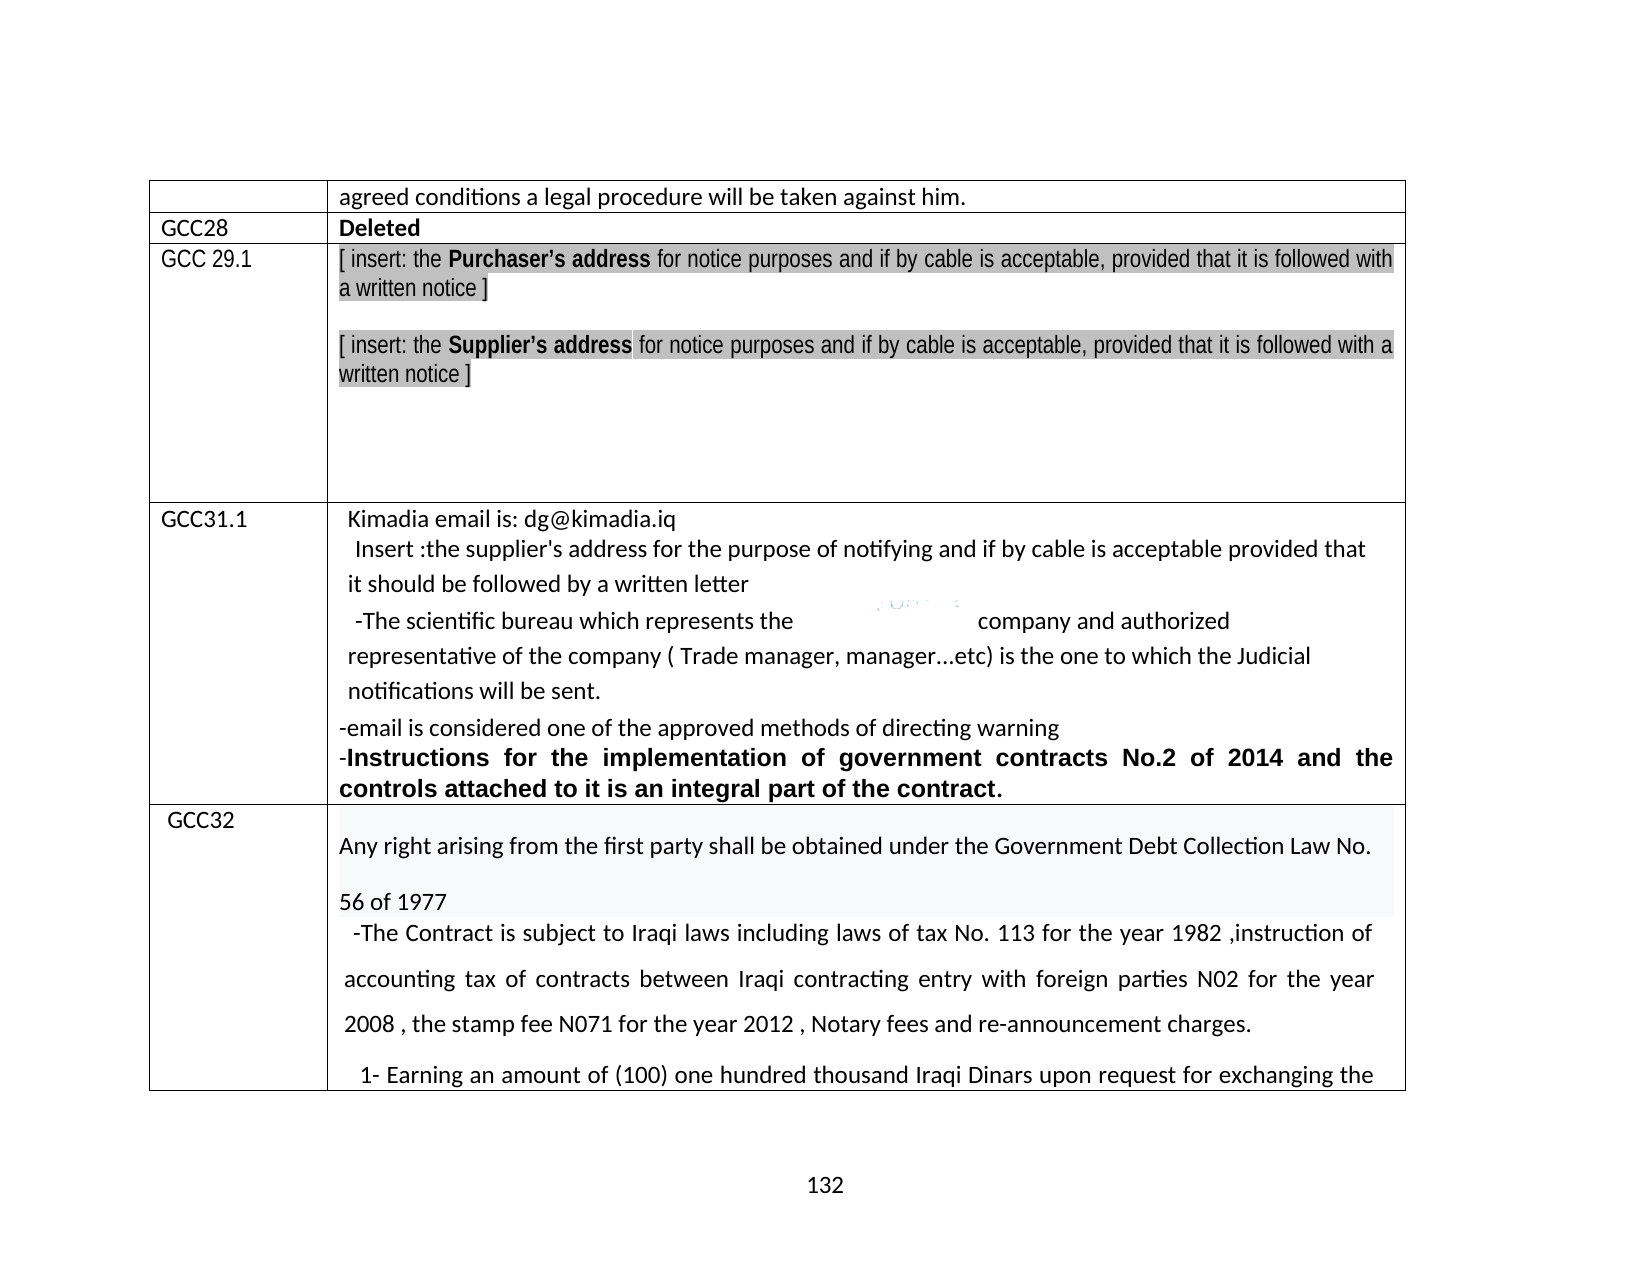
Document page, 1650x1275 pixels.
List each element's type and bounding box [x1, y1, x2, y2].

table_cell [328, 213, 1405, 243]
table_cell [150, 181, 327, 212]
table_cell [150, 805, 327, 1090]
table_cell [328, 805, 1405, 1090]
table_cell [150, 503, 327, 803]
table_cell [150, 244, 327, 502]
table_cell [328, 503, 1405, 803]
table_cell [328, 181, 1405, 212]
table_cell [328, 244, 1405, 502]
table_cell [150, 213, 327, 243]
picture [881, 600, 959, 609]
